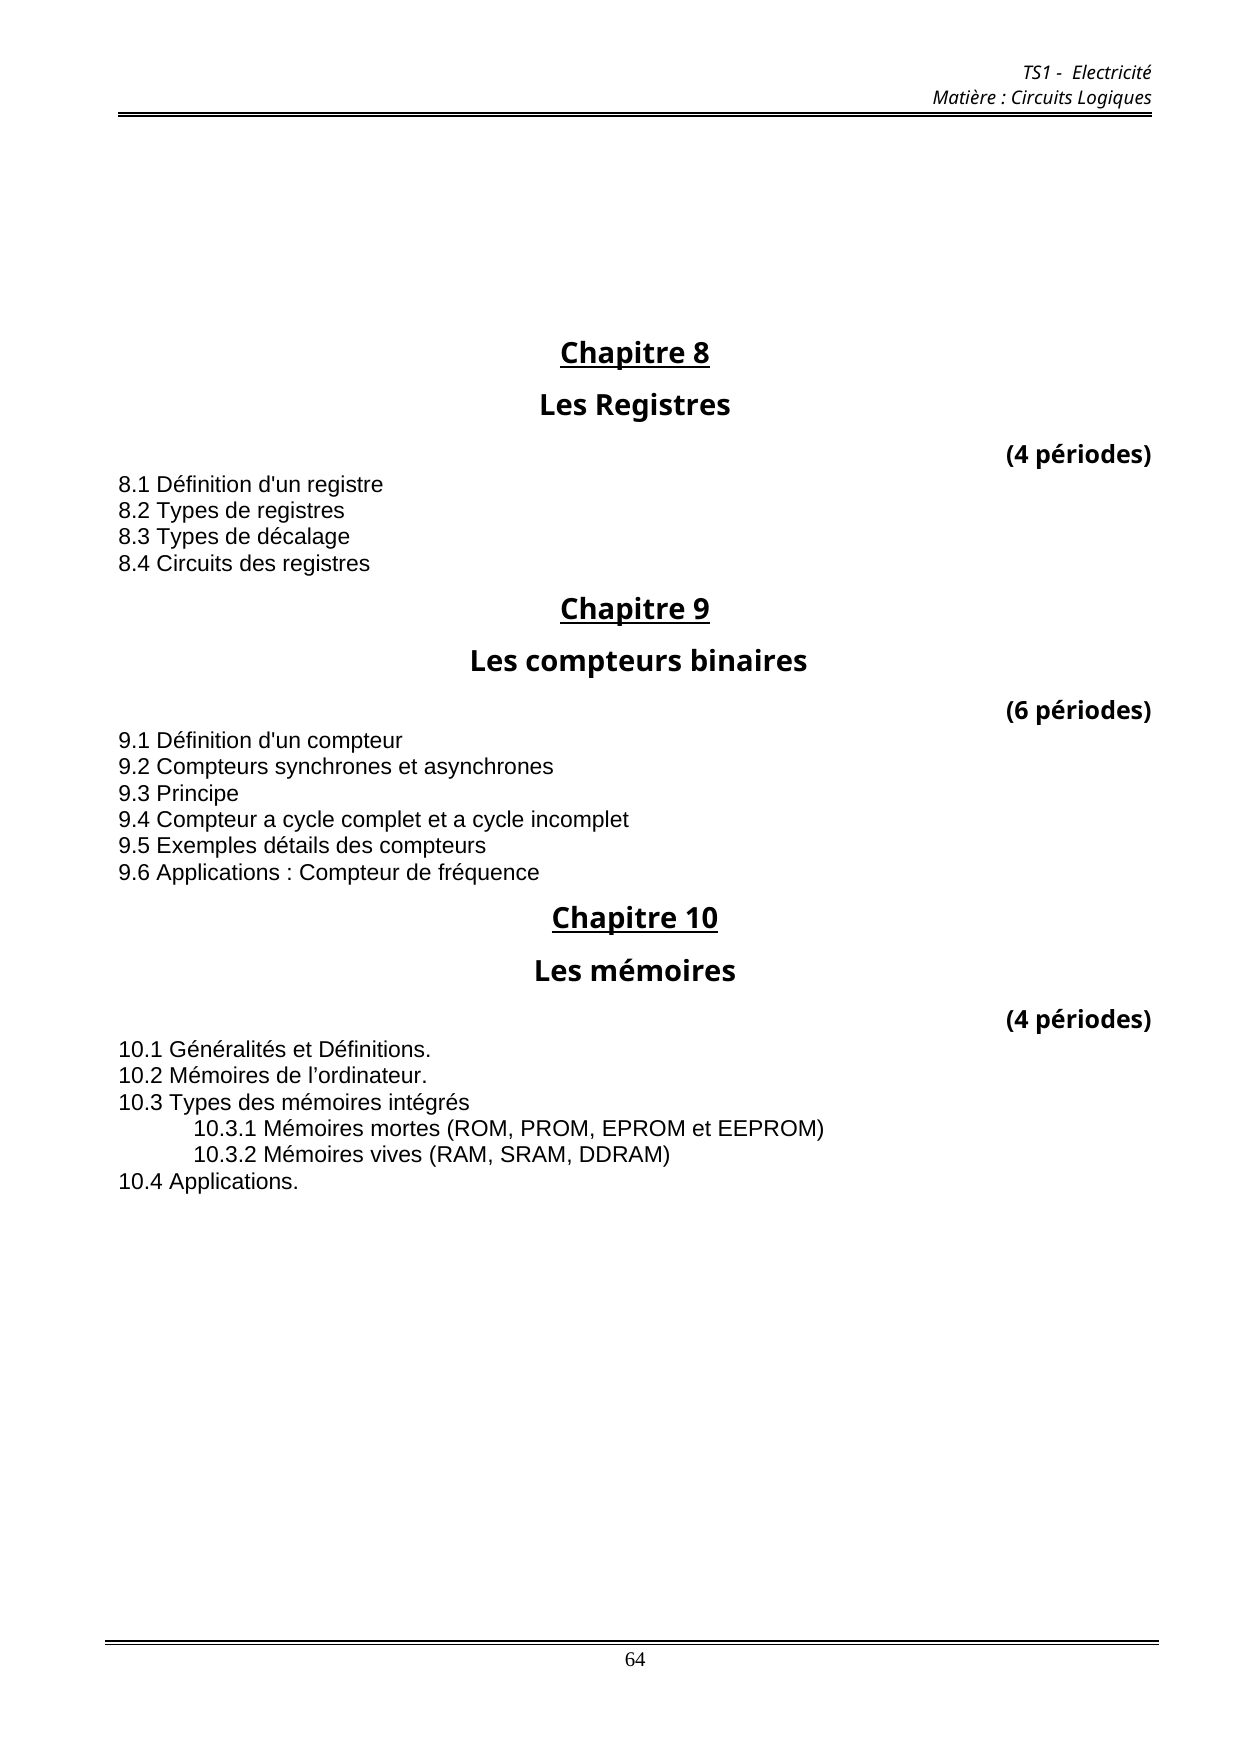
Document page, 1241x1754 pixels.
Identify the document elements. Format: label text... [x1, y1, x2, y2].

text 9.5 Exemples détails des compteurs [118, 832, 1152, 859]
text 10.1 Généralités et Définitions. [118, 1036, 1152, 1062]
subtitle (4 périodes) [118, 437, 1152, 471]
text 10.4 Applications. [118, 1168, 1152, 1194]
text 8.3 Types de décalage [118, 523, 1152, 550]
text 10.3.2 Mémoires vives (RAM, SRAM, DDRAM) [193, 1141, 1152, 1168]
subtitle (4 périodes) [118, 1002, 1152, 1036]
subtitle Les compteurs binaires [118, 641, 1152, 680]
text 9.1 Définition d'un compteur [118, 727, 1152, 753]
text 8.4 Circuits des registres [118, 550, 1152, 576]
text 9.6 Applications : Compteur de fréquence [118, 859, 1152, 885]
subtitle Chapitre 9 [118, 588, 1152, 628]
subtitle (6 périodes) [118, 693, 1152, 727]
subtitle Les mémoires [118, 950, 1152, 989]
subtitle Chapitre 10 [118, 898, 1152, 937]
text 8.2 Types de registres [118, 497, 1152, 523]
subtitle Les Registres [118, 384, 1152, 424]
text Chapitre 8 [118, 332, 1152, 372]
text 9.2 Compteurs synchrones et asynchrones [118, 753, 1152, 780]
text 9.3 Principe [118, 780, 1152, 806]
text 10.3.1 Mémoires mortes (ROM, PROM, EPROM et EEPROM) [193, 1115, 1152, 1141]
text 9.4 Compteur a cycle complet et a cycle incomplet [118, 806, 1152, 832]
text 10.2 Mémoires de l’ordinateur. [118, 1062, 1152, 1089]
text 8.1 Définition d'un registre [118, 471, 1152, 497]
text 10.3 Types des mémoires intégrés [118, 1089, 1152, 1115]
